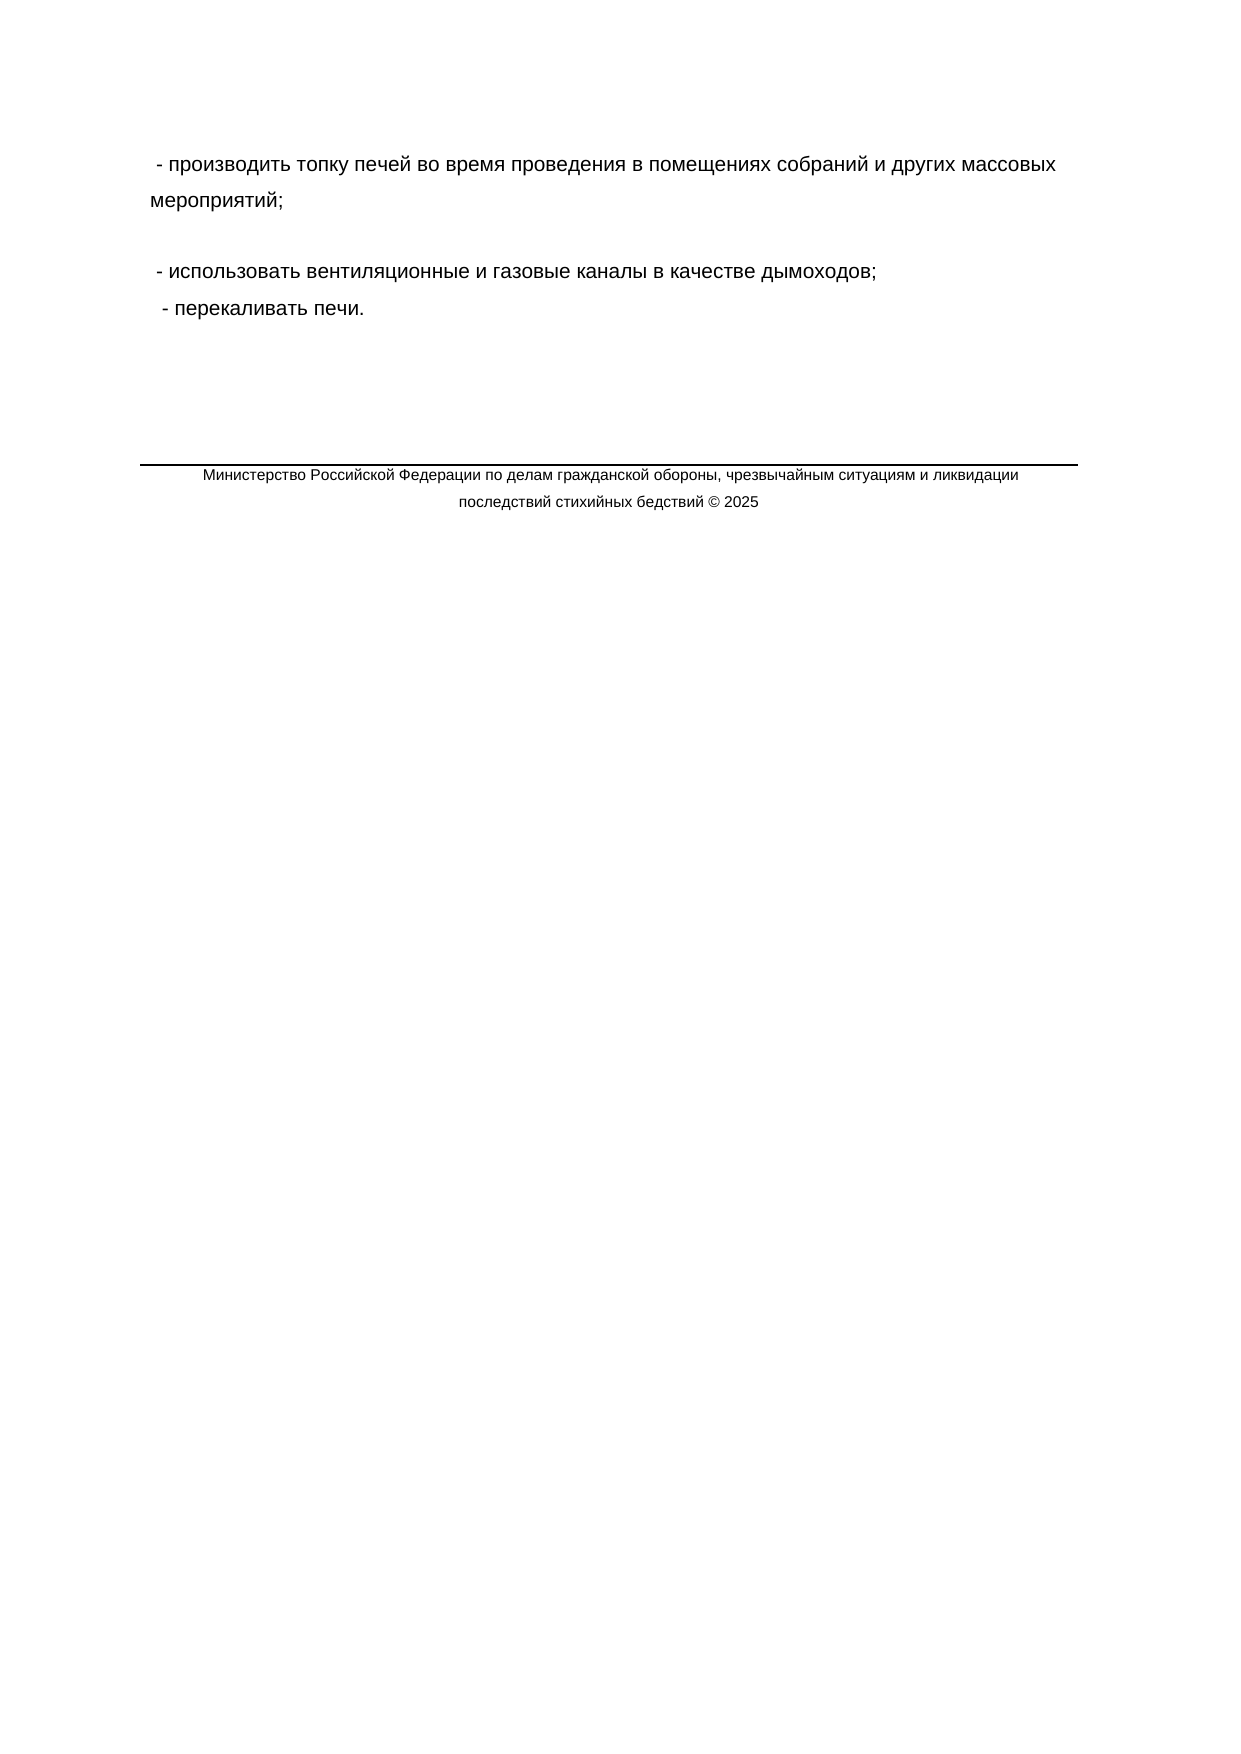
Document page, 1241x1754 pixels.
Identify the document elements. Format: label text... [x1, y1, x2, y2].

table_cell Министерство Российской Федерации по делам гражданской обороны, чрезвычайным ситуациям и ликвидации последствий стихийных бедствий © 2025 [140, 466, 1078, 548]
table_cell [140, 150, 1078, 464]
